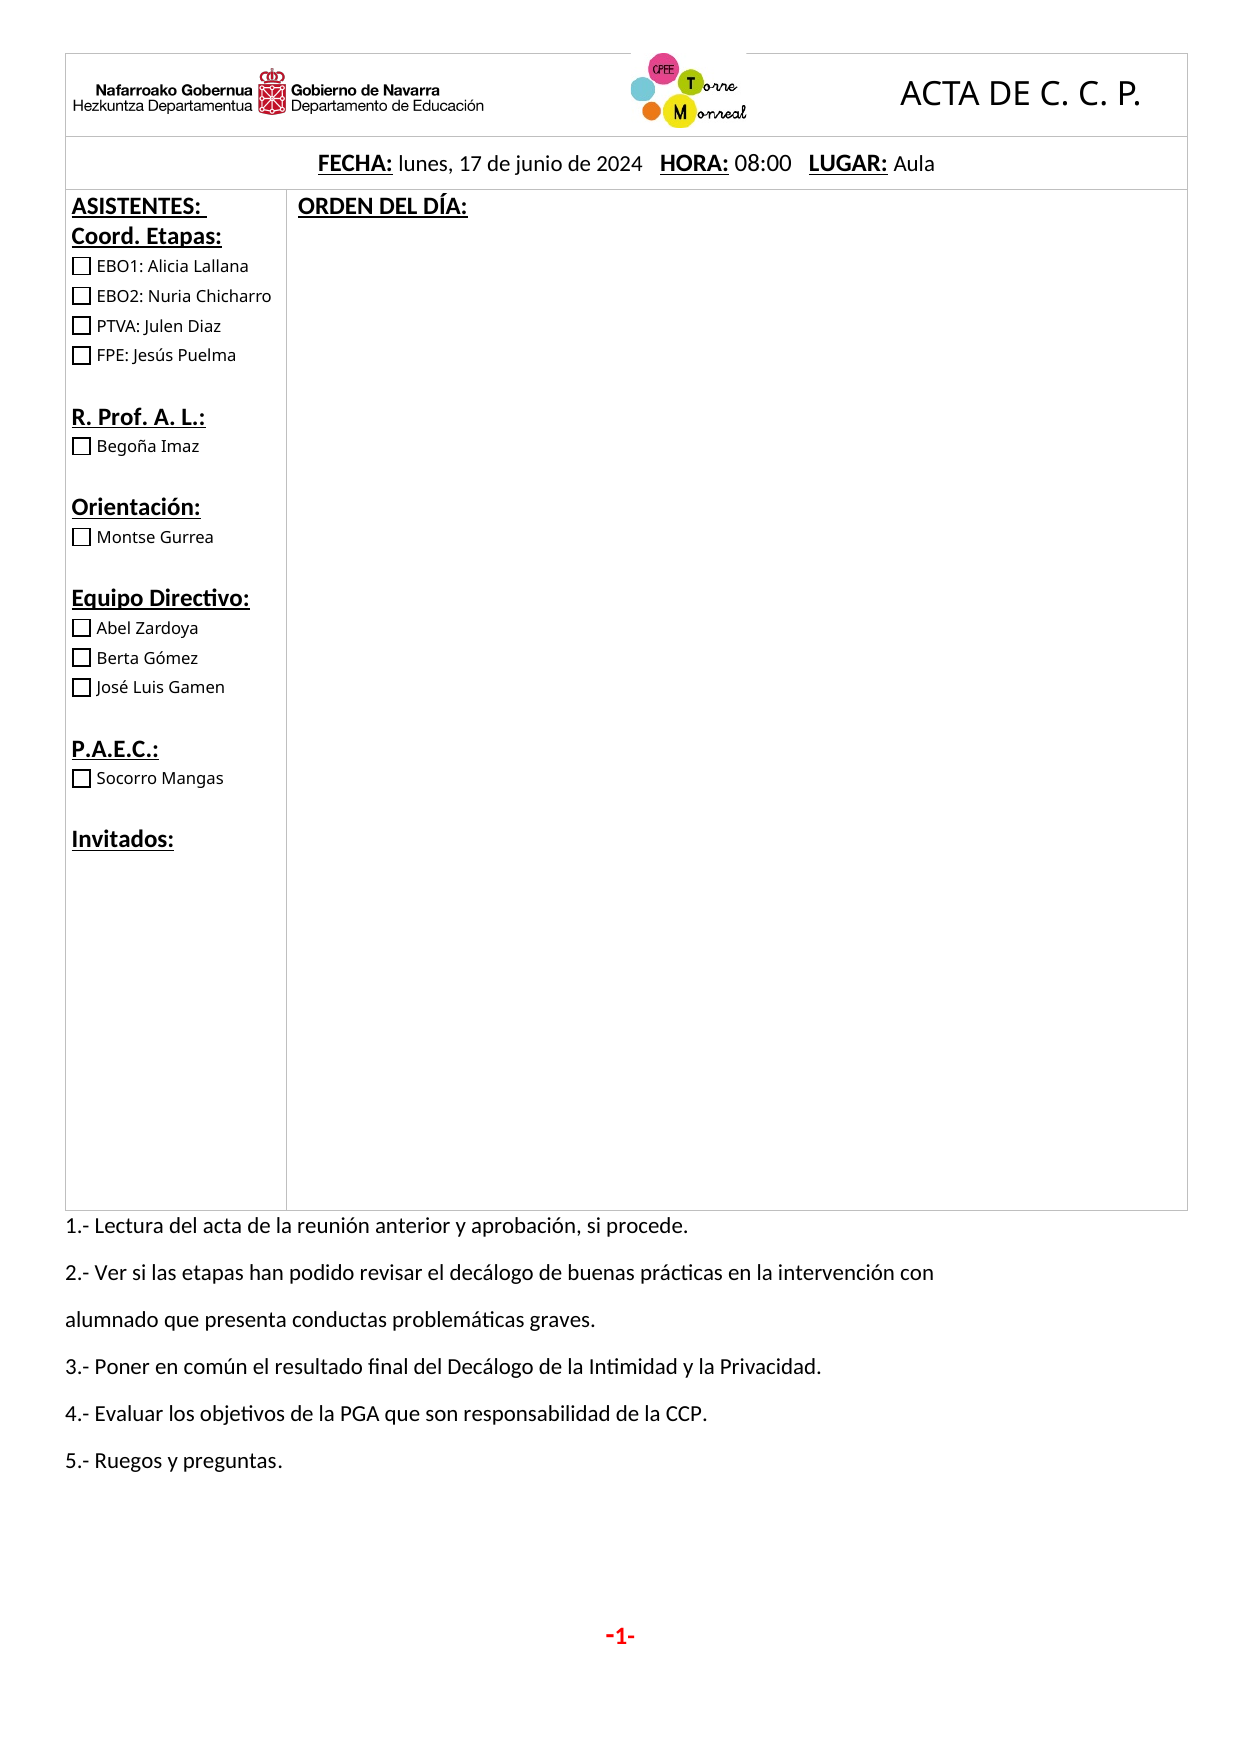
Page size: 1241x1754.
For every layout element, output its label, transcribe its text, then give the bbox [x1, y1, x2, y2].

picture [630, 53, 747, 128]
table_header [66, 54, 1187, 136]
text 3.- Poner en común el resultado final del Decálogo de la Intimidad y la Privacidad. [65, 1352, 1175, 1380]
text 1.- Lectura del acta de la reunión anterior y aprobación, si procede. [65, 1211, 1175, 1239]
text 2.- Ver si las etapas han podido revisar el decálogo de buenas prácticas en la intervención con [65, 1258, 1175, 1286]
table_cell ASISTENTES: Coord. Etapas: R. Prof. A. L.: Orientación: Equipo Directivo: P.A.E.C.: Invitados: [66, 190, 286, 1210]
text alumnado que presenta conductas problemáticas graves. [65, 1305, 1175, 1333]
picture [70, 68, 487, 115]
text 4.- Evaluar los objetivos de la PGA que son responsabilidad de la CCP. [65, 1399, 1175, 1427]
table_cell FECHA: HORA: LUGAR: [66, 137, 1187, 189]
text 5.- Ruegos y preguntas. [65, 1446, 1175, 1474]
table_cell ORDEN DEL DÍA: [287, 190, 1187, 1210]
